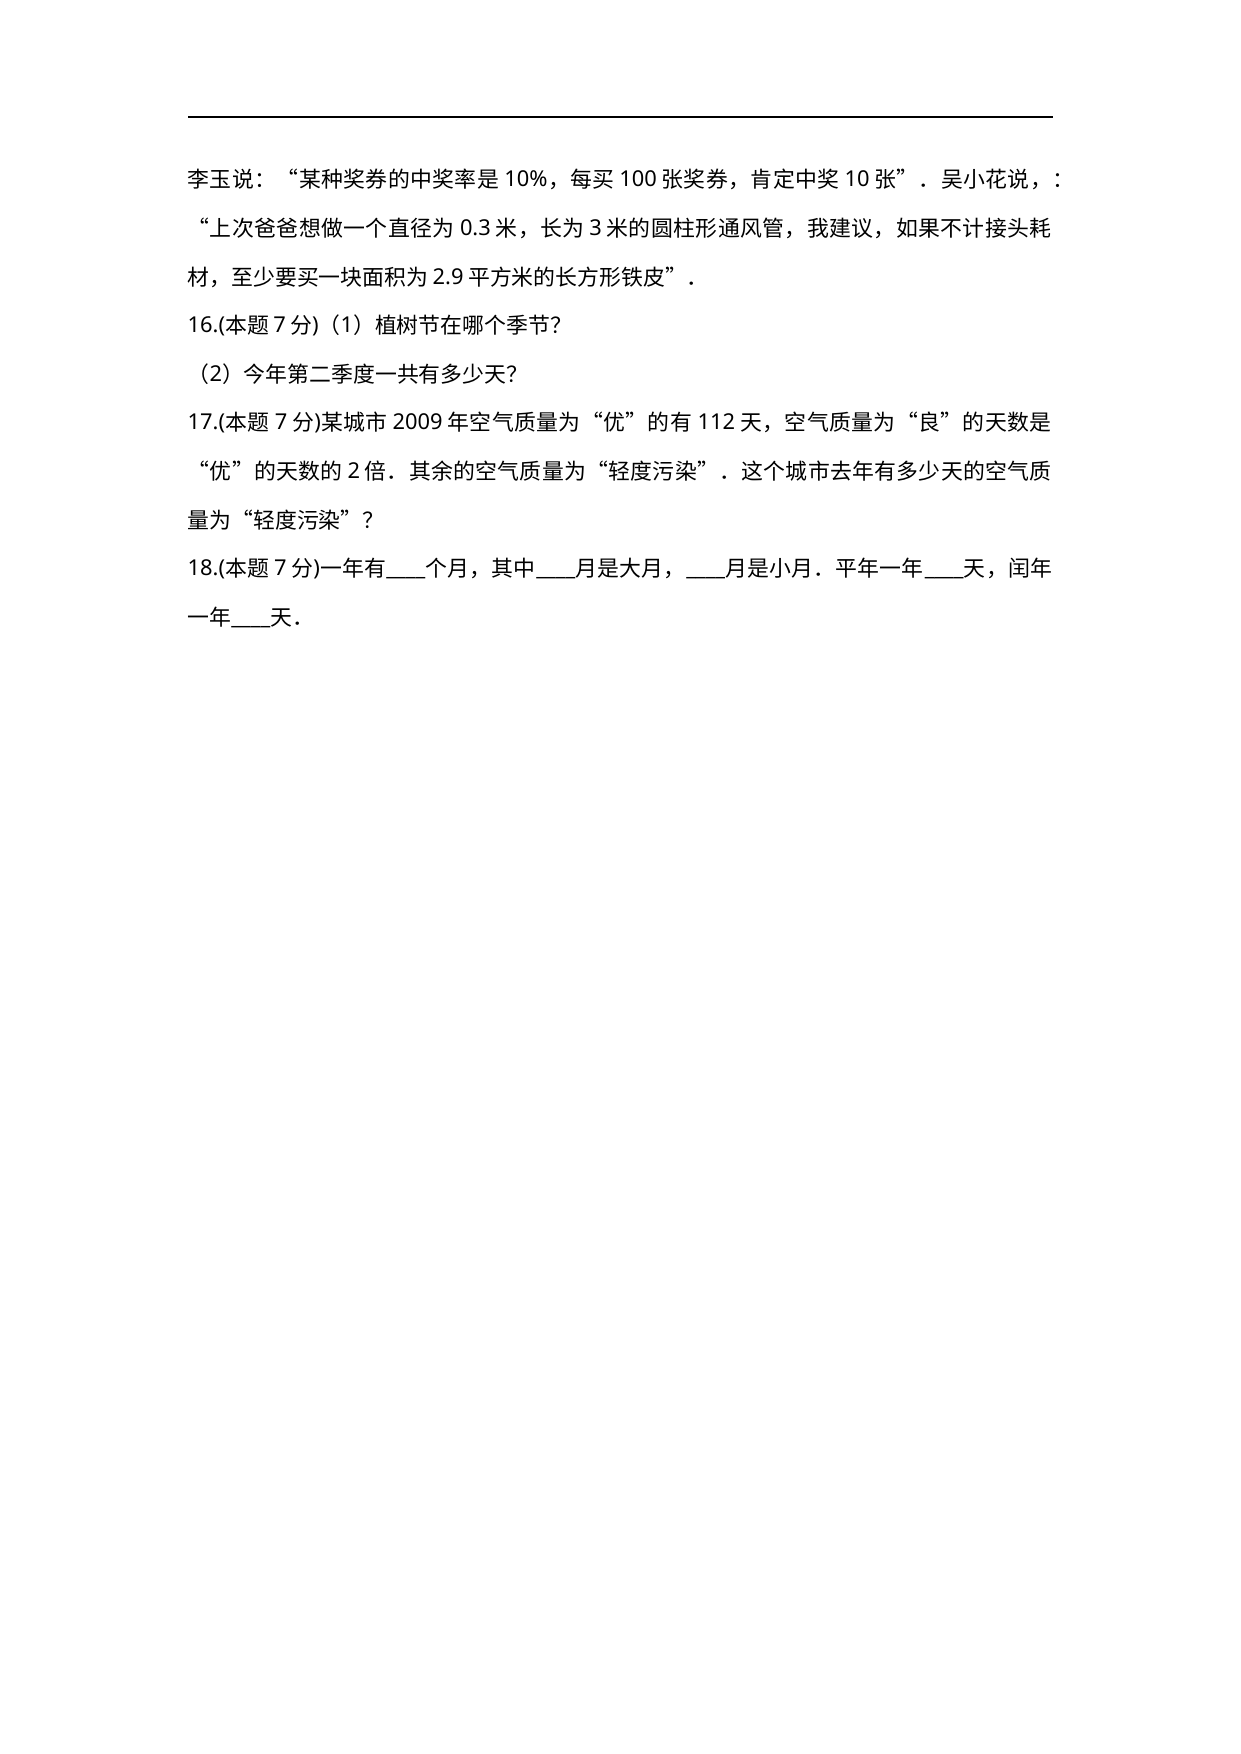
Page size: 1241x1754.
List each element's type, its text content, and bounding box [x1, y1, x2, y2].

text 18.(本题7分)一年有____个月，其中____月是大月，____月是小月．平年一年____天，闰年一年____天． [187, 551, 1053, 632]
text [187, 162, 1053, 292]
text 16.(本题7分)（1）植树节在哪个季节？ （2）今年第二季度一共有多少天？ [187, 308, 1053, 389]
text 17.(本题7分)某城市2009年空气质量为“优”的有112天，空气质量为“良”的天数是“优”的天数的2倍．其余的空气质量为“轻度污染”．这个城市去年有多少天的空气质量为“轻度污染”？ [187, 405, 1053, 535]
